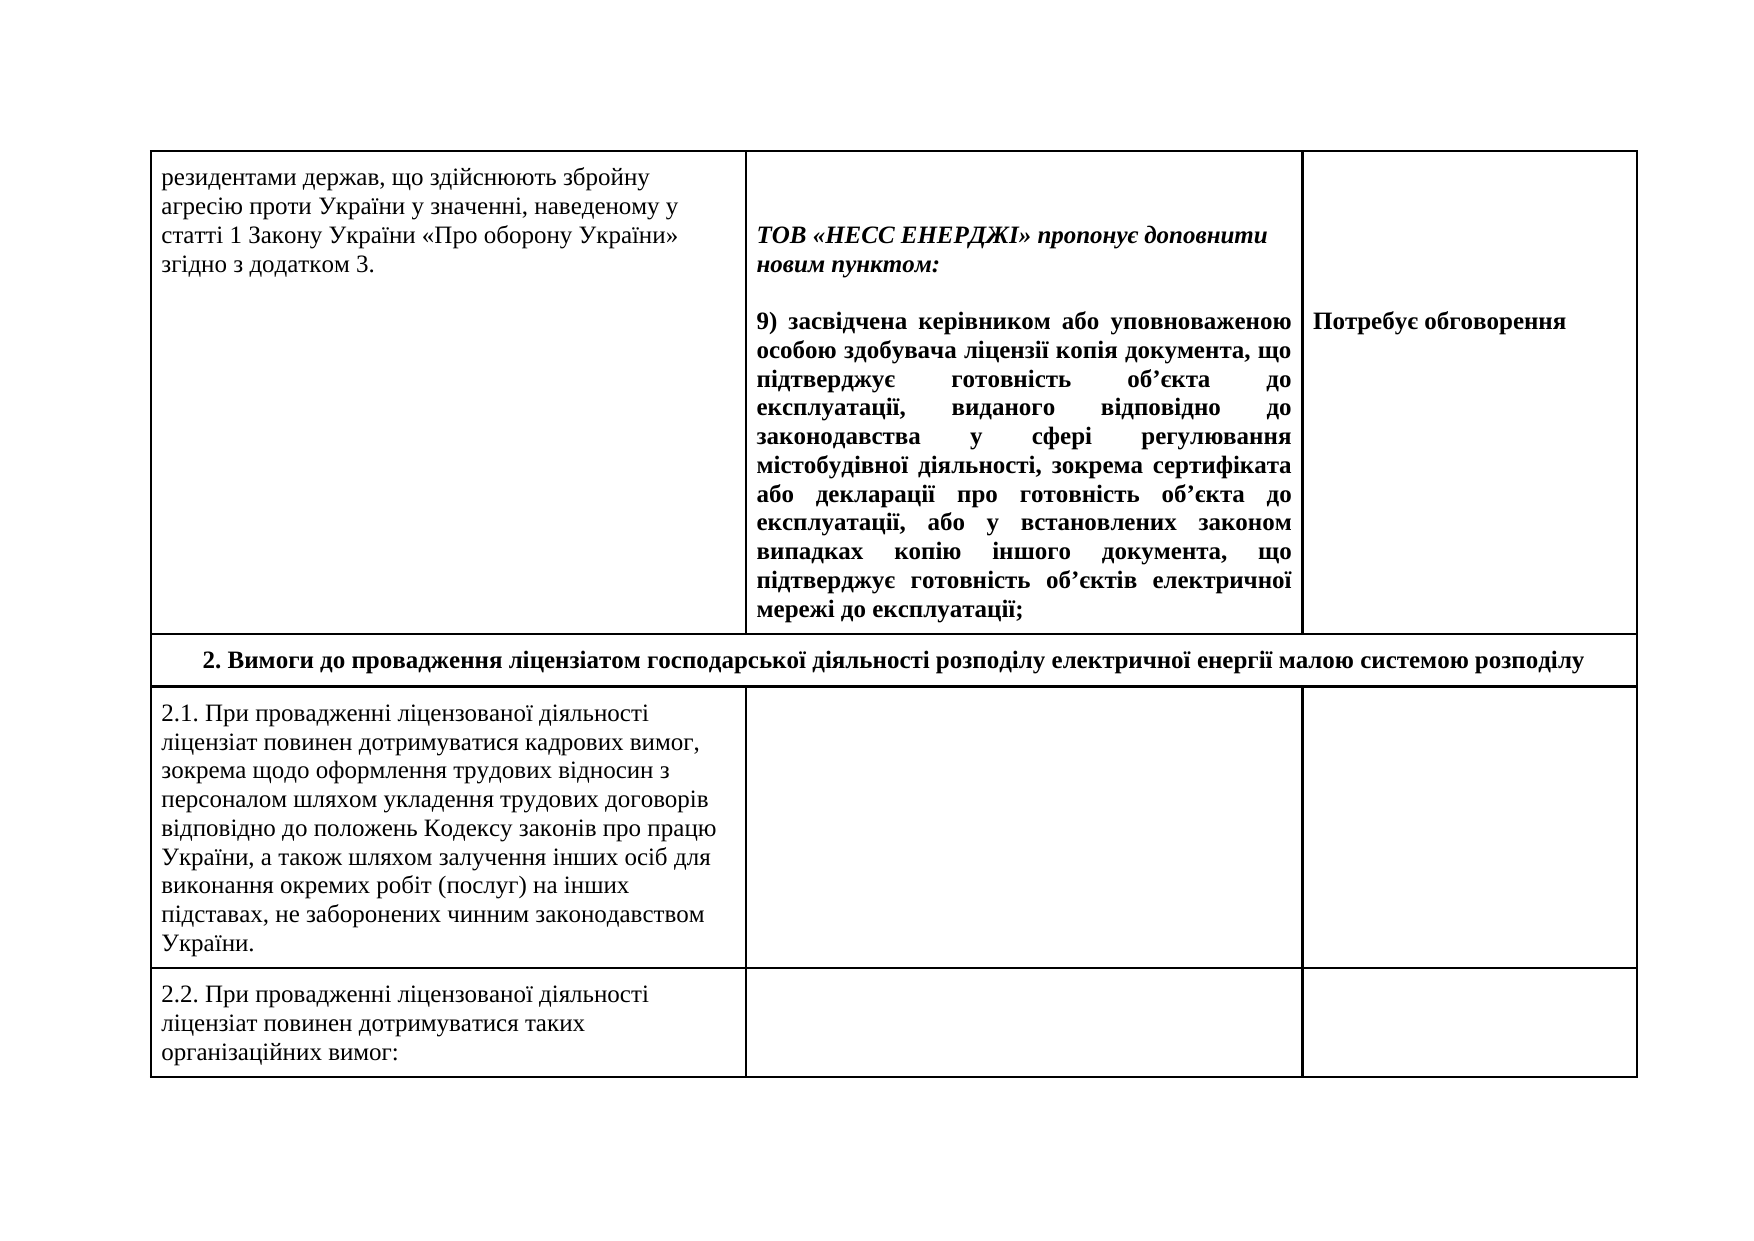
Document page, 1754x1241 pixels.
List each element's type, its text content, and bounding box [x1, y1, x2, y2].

table_cell [747, 688, 1301, 967]
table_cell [747, 152, 1301, 633]
table_cell [1304, 688, 1636, 967]
table_cell 2. Вимоги до провадження ліцензіатом господарської діяльності розподілу електричної енергії малою системою розподілу [152, 635, 1636, 685]
table_cell 2.1. При провадженні ліцензованої діяльності ліцензіат повинен дотримуватися кадрових вимог, зокрема щодо оформлення трудових відносин з персоналом шляхом укладення трудових договорів відповідно до положень Кодексу законів про працю України, а також шляхом залучення інших осіб для виконання окремих робіт (послуг) на інших підставах, не заборонених чинним законодавством України. [152, 688, 745, 967]
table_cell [1304, 969, 1636, 1076]
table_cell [152, 152, 745, 633]
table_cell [152, 969, 745, 1076]
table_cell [747, 969, 1301, 1076]
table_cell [1304, 152, 1636, 633]
